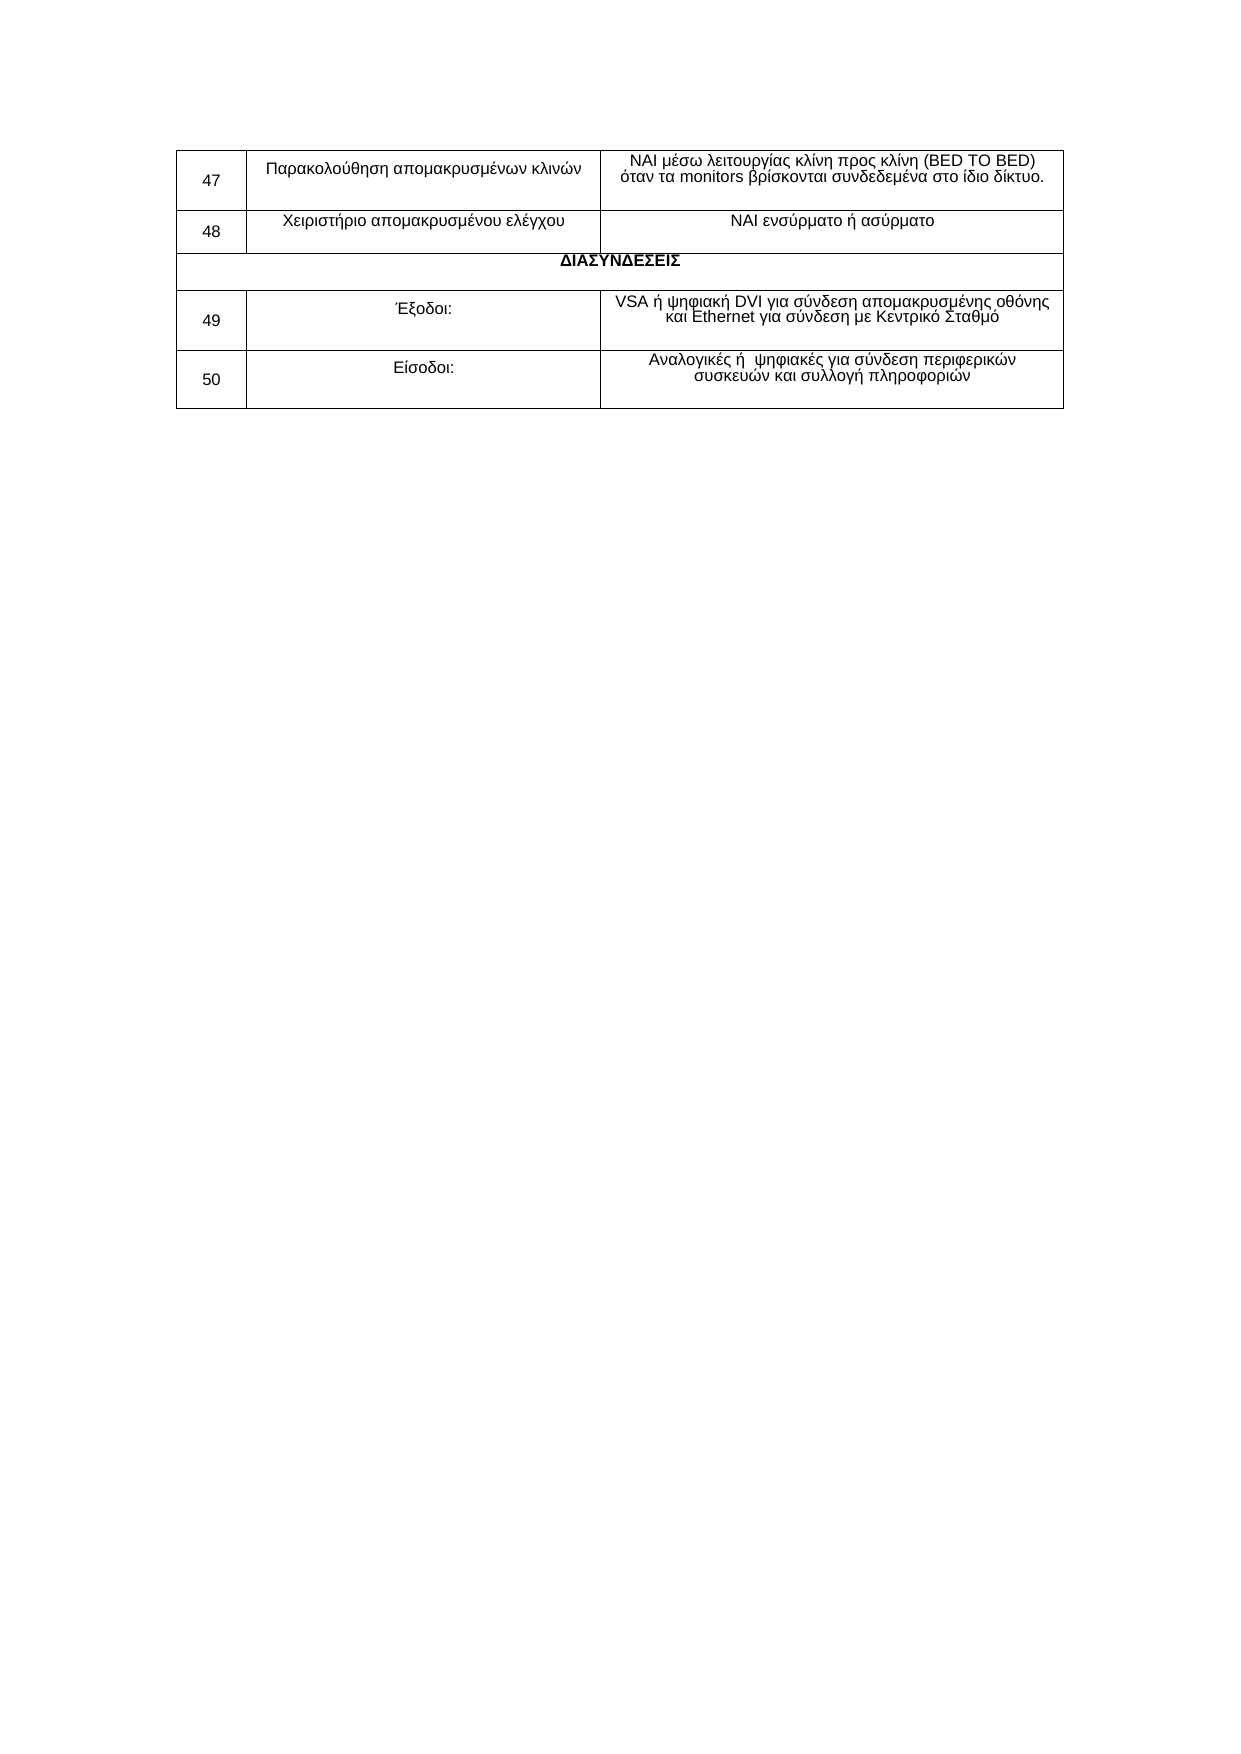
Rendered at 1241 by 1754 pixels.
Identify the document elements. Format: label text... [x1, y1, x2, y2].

table_cell Είσοδοι: [247, 351, 600, 408]
table_cell 50 [177, 351, 246, 408]
table_cell 47 [177, 151, 246, 210]
table_cell Παρακολούθηση απομακρυσμένων κλινών [247, 151, 600, 210]
table_cell ΝΑΙ ενσύρματο ή ασύρματο [601, 211, 1063, 253]
table_cell ΔΙΑΣΥΝΔΕΣΕΙΣ [177, 254, 1063, 290]
table_cell Αναλογικές ή ψηφιακές για σύνδεση περιφερικών συσκευών και συλλογή πληροφοριών [601, 351, 1063, 408]
table_cell 48 [177, 211, 246, 253]
table_cell 49 [177, 291, 246, 350]
table_cell Έξοδοι: [247, 291, 600, 350]
table_cell VSA ή ψηφιακή DVI για σύνδεση απομακρυσμένης οθόνης και Ethernet για σύνδεση με Κεντρικό Σταθμό [601, 291, 1063, 350]
table_cell Χειριστήριο απομακρυσμένου ελέγχου [247, 211, 600, 253]
table_cell ΝΑΙ μέσω λειτουργίας κλίνη προς κλίνη (BED TO BED) όταν τα monitors βρίσκονται συνδεδεμένα στο ίδιο δίκτυο. [601, 151, 1063, 210]
